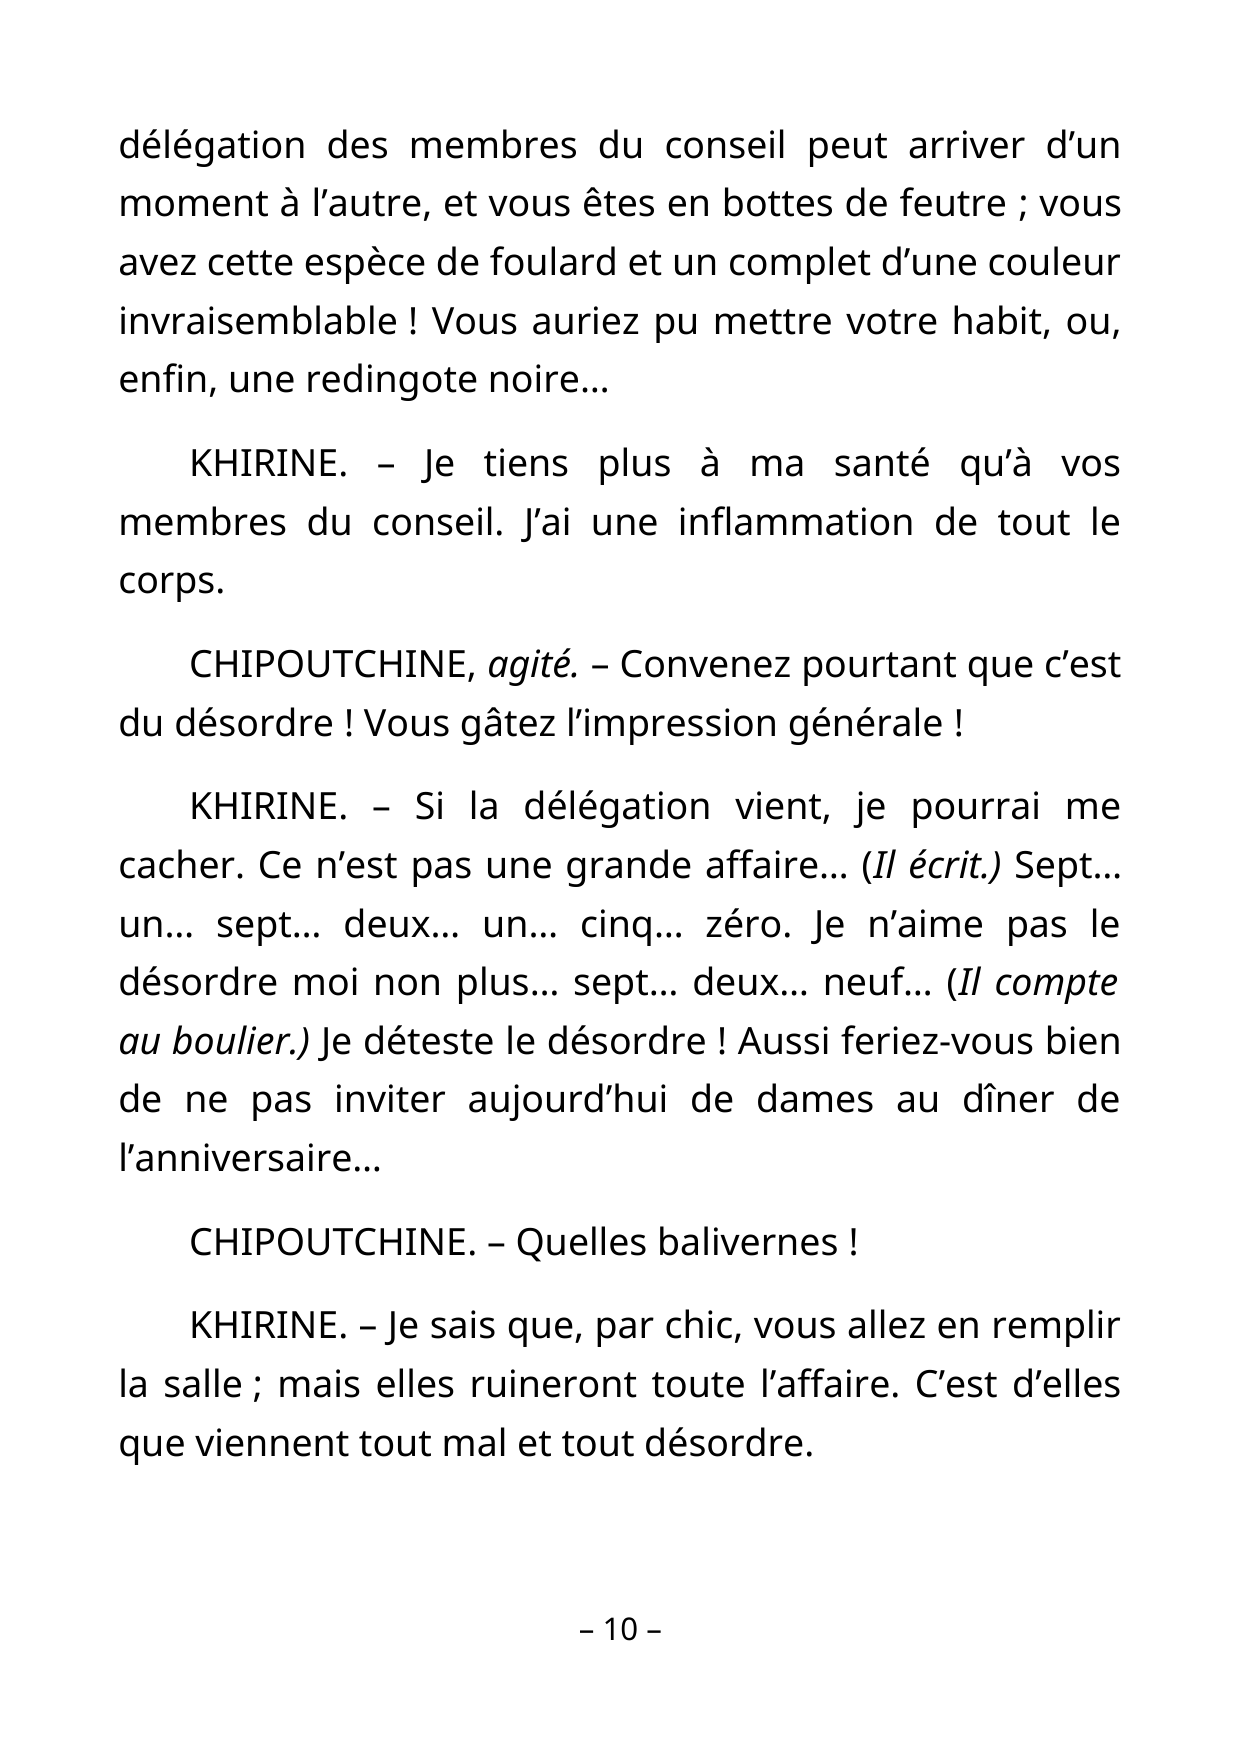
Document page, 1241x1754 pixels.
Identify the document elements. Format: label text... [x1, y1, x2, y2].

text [118, 118, 1122, 404]
text KHIRINE. – Je tiens plus à ma santé qu’à vos membres du conseil. J’ai une inflammation de tout le corps. [118, 436, 1122, 605]
text CHIPOUTCHINE, agité. – Convenez pourtant que c’est du désordre ! Vous gâtez l’impression générale ! [118, 637, 1122, 747]
text KHIRINE. – Je sais que, par chic, vous allez en remplir la salle ; mais elles ruineront toute l’affaire. C’est d’elles que viennent tout mal et tout désordre. [118, 1299, 1122, 1467]
text CHIPOUTCHINE. – Quelles balivernes ! [118, 1215, 1122, 1266]
text KHIRINE. – Si la délégation vient, je pourrai me cacher. Ce n’est pas une grande affaire… (Il écrit.) Sept… un… sept… deux… un… cinq… zéro. Je n’aime pas le désordre moi non plus… sept… deux… neuf… (Il compte au boulier.) Je déteste le désordre ! Aussi feriez-vous bien de ne pas inviter aujourd’hui de dames au dîner de l’anniversaire… [118, 779, 1122, 1182]
